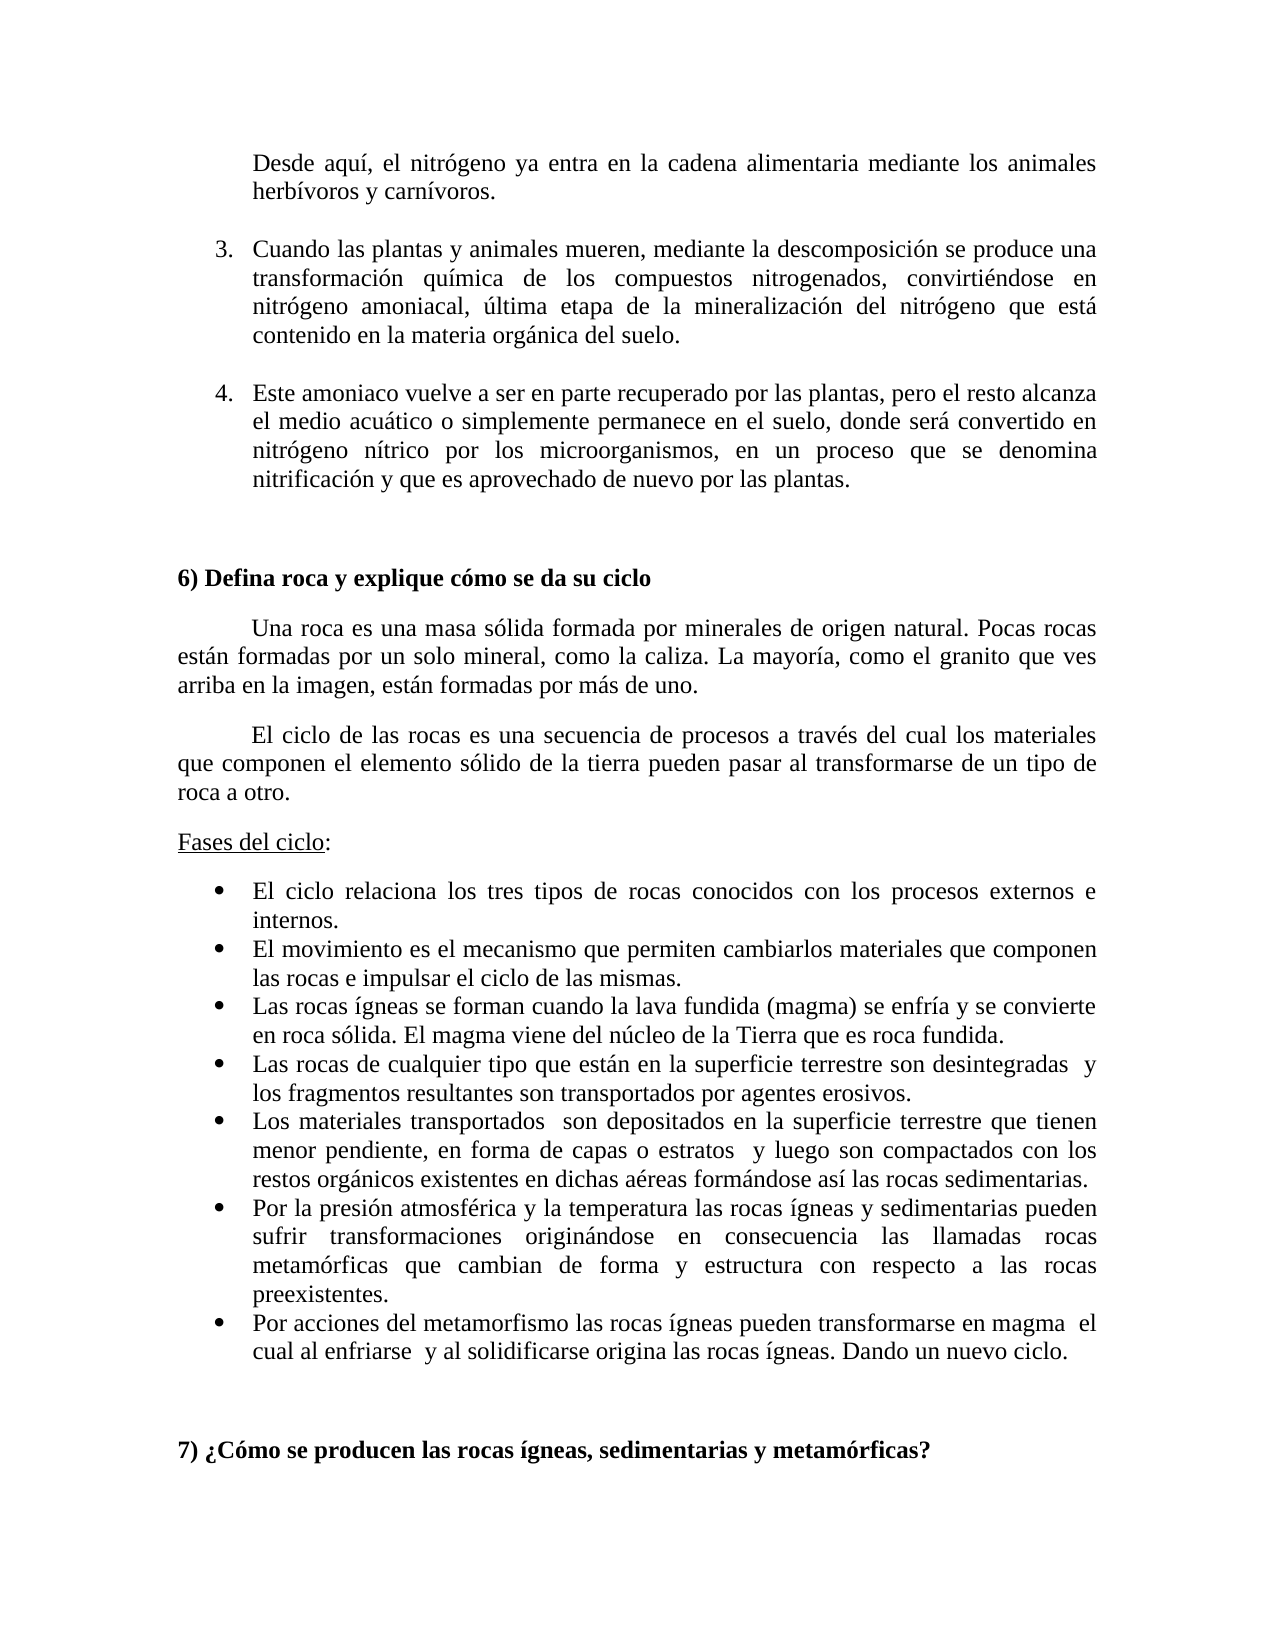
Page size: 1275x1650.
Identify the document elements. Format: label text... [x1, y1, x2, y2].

list Cuando las plantas y animales mueren, mediante la descomposición se produce una transformación química de los compuestos nitrogenados, convirtiéndose en nitrógeno amoniacal, última etapa de la mineralización del nitrógeno que está contenido en la materia orgánica del suelo. [215, 234, 1098, 349]
text 6) Defina roca y explique cómo se da su ciclo [177, 563, 1098, 592]
text Fases del ciclo: [177, 827, 1098, 856]
list Por acciones del metamorfismo las rocas ígneas pueden transformarse en magma el cual al enfriarse y al solidificarse origina las rocas ígneas. Dando un nuevo ciclo. [215, 1308, 1098, 1365]
list El movimiento es el mecanismo que permiten cambiarlos materiales que componen las rocas e impulsar el ciclo de las mismas. [215, 934, 1098, 991]
list Por la presión atmosférica y la temperatura las rocas ígneas y sedimentarias pueden sufrir transformaciones originándose en consecuencia las llamadas rocas metamórficas que cambian de forma y estructura con respecto a las rocas preexistentes. [215, 1193, 1098, 1308]
text El ciclo de las rocas es una secuencia de procesos a través del cual los materiales que componen el elemento sólido de la tierra pueden pasar al transformarse de un tipo de roca a otro. [177, 720, 1098, 806]
list Las rocas de cualquier tipo que están en la superficie terrestre son desintegradas y los fragmentos resultantes son transportados por agentes erosivos. [215, 1049, 1098, 1106]
text Una roca es una masa sólida formada por minerales de origen natural. Pocas rocas están formadas por un solo mineral, como la caliza. La mayoría, como el granito que ves arriba en la imagen, están formadas por más de uno. [177, 613, 1098, 699]
list El ciclo relaciona los tres tipos de rocas conocidos con los procesos externos e internos. [215, 876, 1098, 934]
list Este amoniaco vuelve a ser en parte recuperado por las plantas, pero el resto alcanza el medio acuático o simplemente permanece en el suelo, donde será convertido en nitrógeno nítrico por los microorganismos, en un proceso que se denomina nitrificación y que es aprovechado de nuevo por las plantas. [215, 378, 1098, 493]
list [215, 148, 1098, 205]
list Los materiales transportados son depositados en la superficie terrestre que tienen menor pendiente, en forma de capas o estratos y luego son compactados con los restos orgánicos existentes en dichas aéreas formándose así las rocas sedimentarias. [215, 1106, 1098, 1193]
text 7) ¿Cómo se producen las rocas ígneas, sedimentarias y metamórficas? [177, 1436, 1098, 1464]
list Las rocas ígneas se forman cuando la lava fundida (magma) se enfría y se convierte en roca sólida. El magma viene del núcleo de la Tierra que es roca fundida. [215, 991, 1098, 1049]
